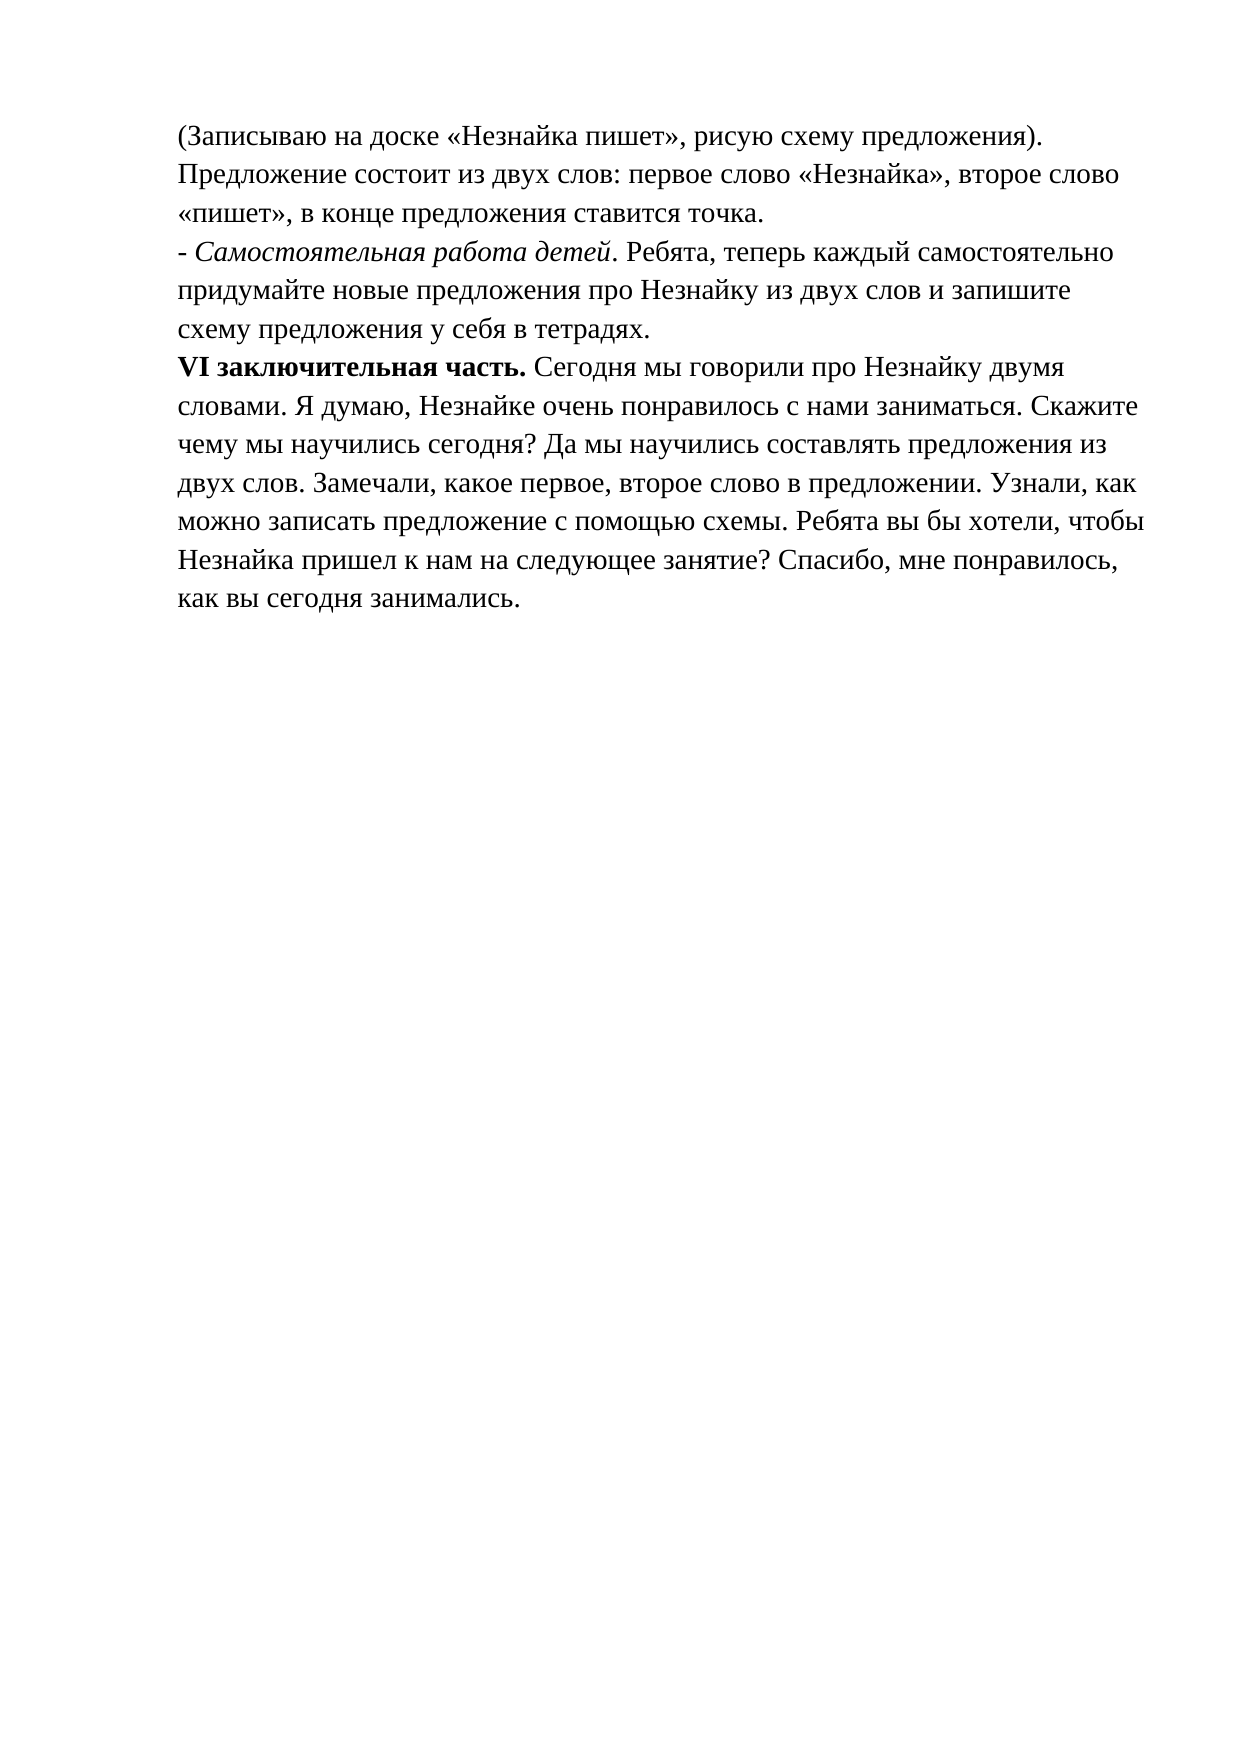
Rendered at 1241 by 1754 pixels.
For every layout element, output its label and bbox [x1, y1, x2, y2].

text [177, 118, 1152, 614]
